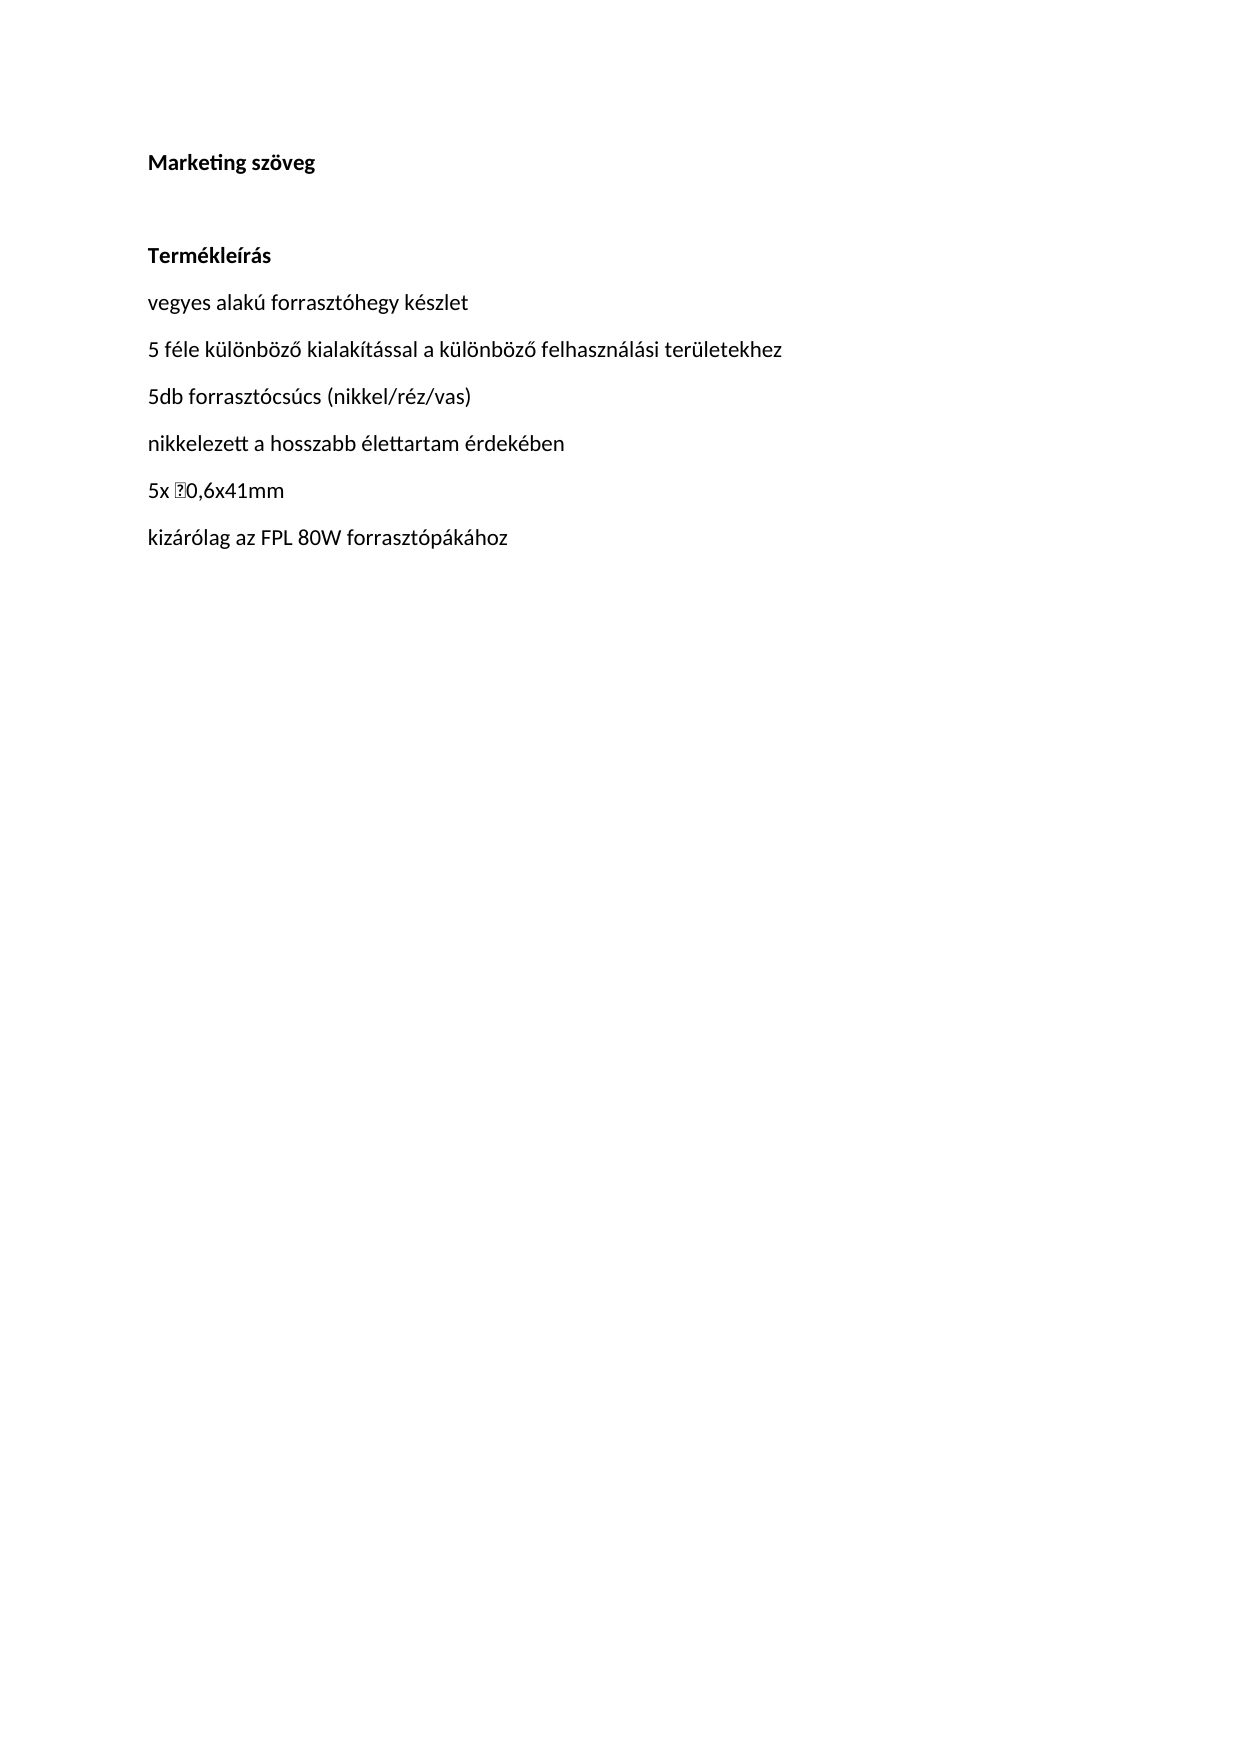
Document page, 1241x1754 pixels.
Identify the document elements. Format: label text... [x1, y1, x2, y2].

text 5db forrasztócsúcs (nikkel/réz/vas) [148, 382, 1093, 410]
text Termékleírás [148, 241, 1093, 269]
text 5x 0,6x41mm [148, 476, 1093, 504]
text kizárólag az FPL 80W forrasztópákához [148, 523, 1093, 551]
text 5 féle különböző kialakítással a különböző felhasználási területekhez [148, 335, 1093, 363]
text nikkelezett a hosszabb élettartam érdekében [148, 429, 1093, 457]
text vegyes alakú forrasztóhegy készlet [148, 288, 1093, 316]
text Marketing szöveg [148, 148, 1093, 176]
